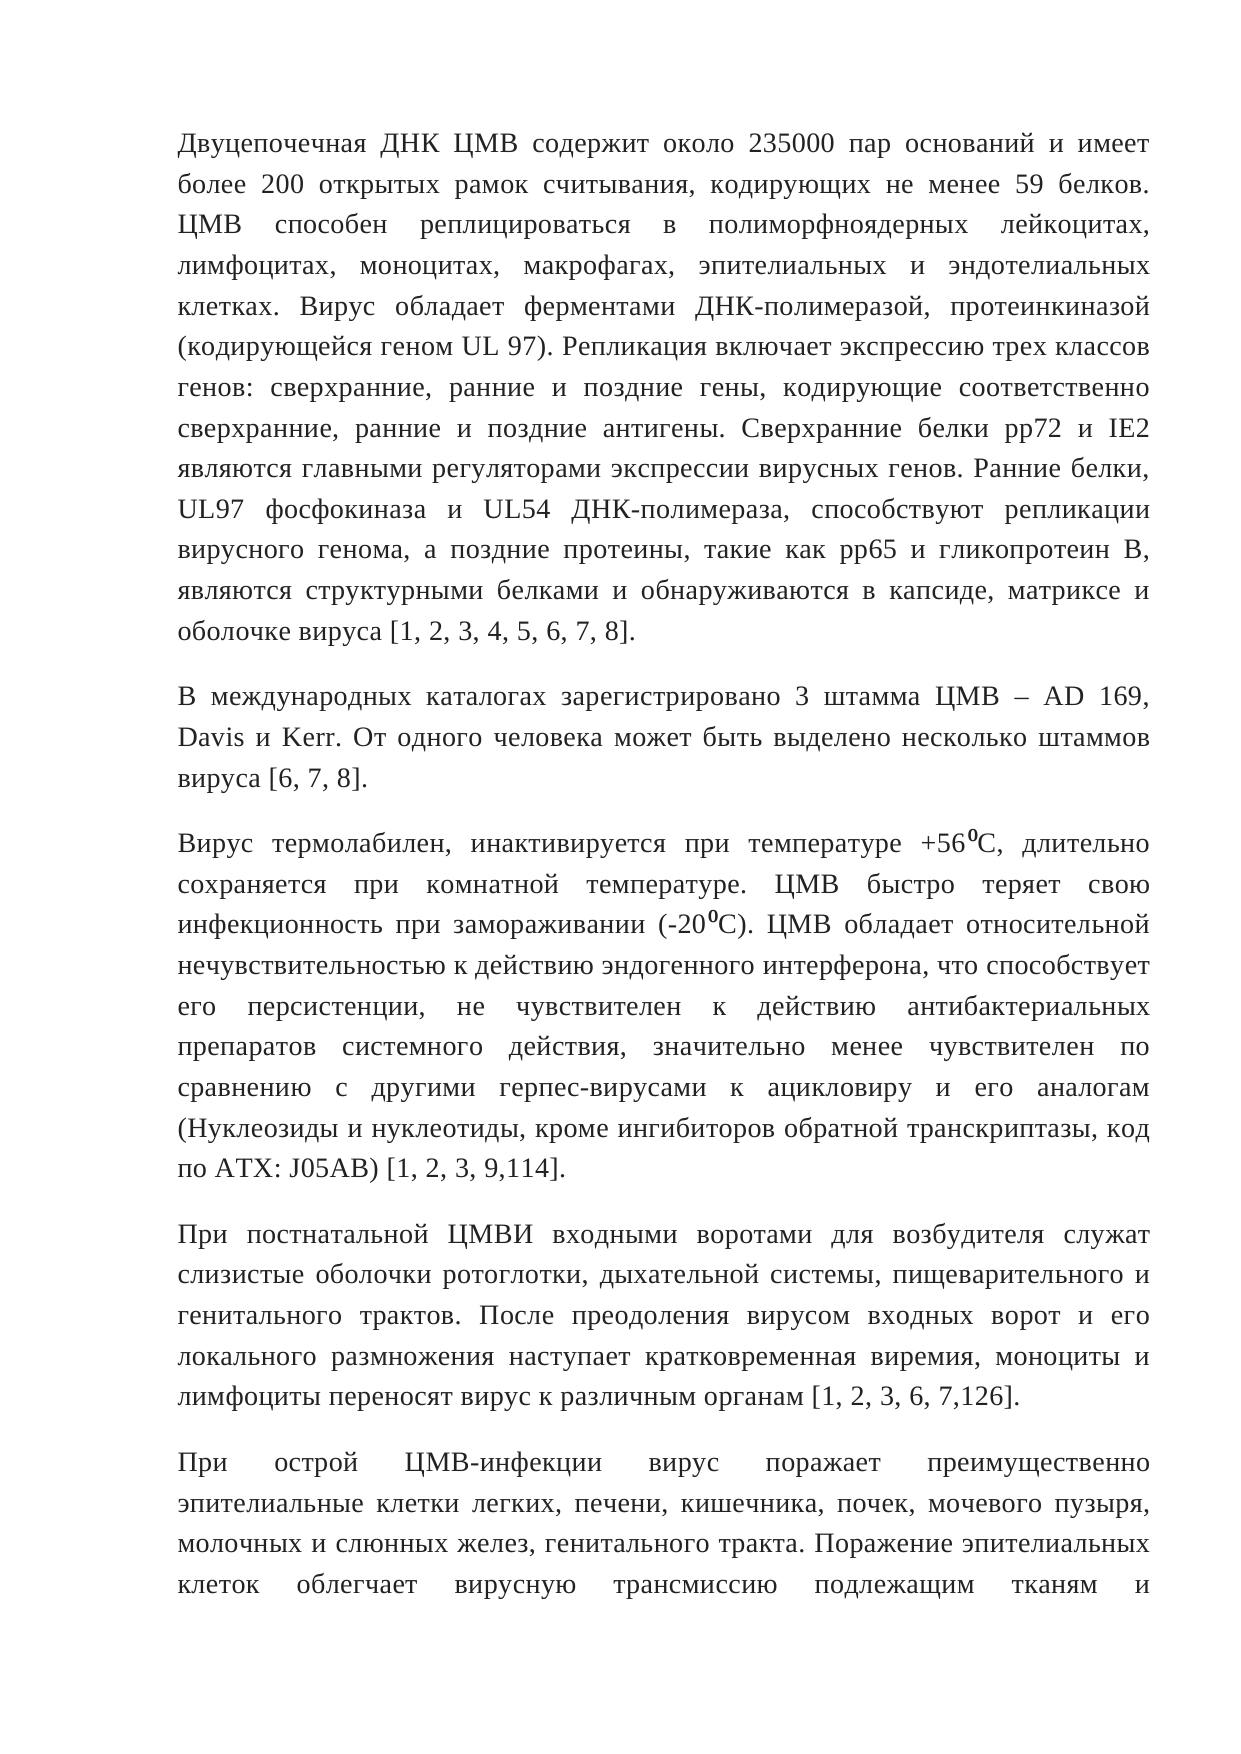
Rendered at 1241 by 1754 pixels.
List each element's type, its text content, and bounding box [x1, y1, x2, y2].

text Двуцепочечная ДНК ЦМВ содержит около 235000 пар оснований и имеет более 200 открытых рамок считывания, кодирующих не менее 59 белков. ЦМВ способен реплицироваться в полиморфноядерных лейкоцитах, лимфоцитах, моноцитах, макрофагах, эпителиальных и эндотелиальных клетках. Вирус обладает ферментами ДНК-полимеразой, протеинкиназой (кодирующейся геном UL 97). Репликация включает экспрессию трех классов генов: сверхранние, ранние и поздние гены, кодирующие соответственно сверхранние, ранние и поздние антигены. Сверхранние белки pp72 и IE2 являются главными регуляторами экспрессии вирусных генов. Ранние белки, UL97 фосфокиназа и UL54 ДНК-полимераза, способствуют репликации вирусного генома, а поздние протеины, такие как pp65 и гликопротеин B, являются структурными белками и обнаруживаются в капсиде, матриксе и оболочке вируса [1, 2, 3, 4, 5, 6, 7, 8]. [177, 118, 1152, 646]
text В международных каталогах зарегистрировано 3 штамма ЦМВ – AD 169, Davis и Kerr. От одного человека может быть выделено несколько штаммов вируса [6, 7, 8]. [177, 671, 1152, 793]
text Вирус термолабилен, инактивируется при температуре +56⁰С, длительно сохраняется при комнатной температуре. ЦМВ быстро теряет свою инфекционность при замораживании (-20⁰С). ЦМВ обладает относительной нечувствительностью к действию эндогенного интерферона, что способствует его персистенции, не чувствителен к действию антибактериальных препаратов системного действия, значительно менее чувствителен по сравнению с другими герпес-вирусами к ацикловиру и его аналогам (Нуклеозиды и нуклеотиды, кроме ингибиторов обратной транскриптазы, код по АТХ: J05AB) [1, 2, 3, 9,114]. [177, 818, 1152, 1184]
text При постнатальной ЦМВИ входными воротами для возбудителя служат слизистые оболочки ротоглотки, дыхательной системы, пищеварительного и генитального трактов. После преодоления вирусом входных ворот и его локального размножения наступает кратковременная виремия, моноциты и лимфоциты переносят вирус к различным органам [1, 2, 3, 6, 7,126]. [177, 1209, 1152, 1412]
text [177, 1437, 1152, 1599]
